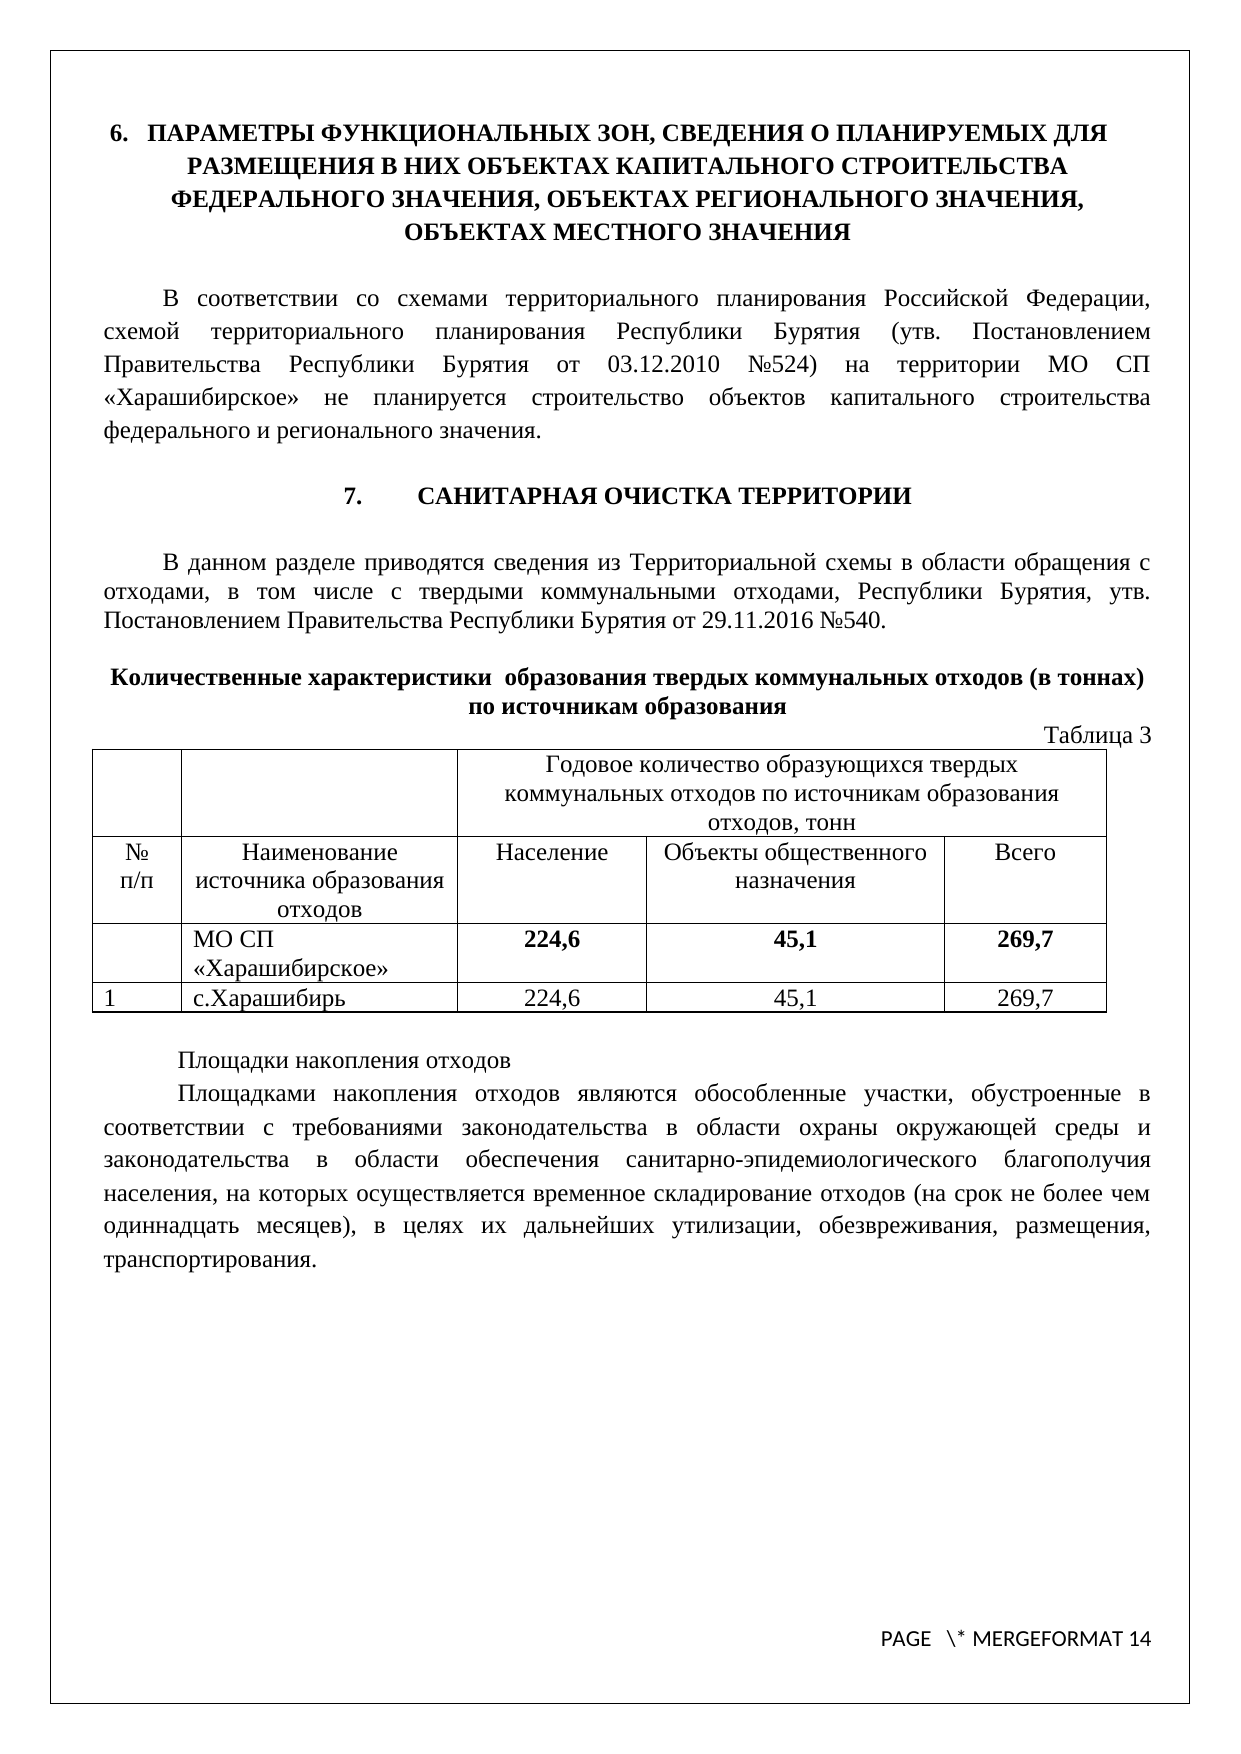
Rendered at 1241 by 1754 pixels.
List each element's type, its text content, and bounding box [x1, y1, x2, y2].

table_cell МО СП «Харашибирское» [182, 924, 457, 982]
table_cell 269,7 [945, 983, 1106, 1011]
table_cell Объекты общественного назначения [647, 837, 944, 923]
list САНИТАРНАЯ ОЧИСТКА ТЕРРИТОРИИ [103, 481, 1152, 510]
table_cell Население [458, 837, 646, 923]
table_cell 269,7 [945, 924, 1106, 982]
table_cell Всего [945, 837, 1106, 923]
table_cell 224,6 [458, 924, 646, 982]
table_header [182, 750, 457, 836]
table_header [93, 750, 181, 836]
text В соответствии со схемами территориального планирования Российской Федерации, схемой территориального планирования Республики Бурятия (утв. Постановлением Правительства Республики Бурятия от 03.12.2010 №524) на территории МО СП «Харашибирское» не планируется строительство объектов капитального строительства федерального и регионального значения. [103, 283, 1152, 444]
table_cell Наименование источника образования отходов [182, 837, 457, 923]
table_cell 224,6 [458, 983, 646, 1011]
table_cell 45,1 [647, 983, 944, 1011]
text Площадки накопления отходов [103, 1046, 1152, 1074]
list ПАРАМЕТРЫ ФУНКЦИОНАЛЬНЫХ ЗОН, СВЕДЕНИЯ О ПЛАНИРУЕМЫХ ДЛЯ РАЗМЕЩЕНИЯ В НИХ ОБЪЕКТАХ КАПИТАЛЬНОГО СТРОИТЕЛЬСТВА ФЕДЕРАЛЬНОГО ЗНАЧЕНИЯ, ОБЪЕКТАХ РЕГИОНАЛЬНОГО ЗНАЧЕНИЯ, ОБЪЕКТАХ МЕСТНОГО ЗНАЧЕНИЯ [66, 118, 1152, 246]
table_header Годовое количество образующихся твердых коммунальных отходов по источникам образования отходов, тонн [458, 750, 1106, 836]
text Площадками накопления отходов являются обособленные участки, обустроенные в соответствии с требованиями законодательства в области охраны окружающей среды и законодательства в области обеспечения санитарно-эпидемиологического благополучия населения, на которых осуществляется временное складирование отходов (на срок не более чем одиннадцать месяцев), в целях их дальнейших утилизации, обезвреживания, размещения, транспортирования. [103, 1078, 1152, 1272]
table_cell 1 [93, 983, 181, 1011]
table_cell № п/п [93, 837, 181, 923]
table_cell с.Харашибирь [182, 983, 457, 1011]
text Количественные характеристики образования твердых коммунальных отходов (в тоннах) по источникам образования [103, 662, 1152, 720]
text Таблица 3 [103, 720, 1152, 748]
table_cell 45,1 [647, 924, 944, 982]
title В данном разделе приводятся сведения из Территориальной схемы в области обращения с отходами, в том числе с твердыми коммунальными отходами, Республики Бурятия, утв. Постановлением Правительства Республики Бурятия от 29.11.2016 №540. [103, 547, 1152, 633]
table_cell [93, 924, 181, 982]
